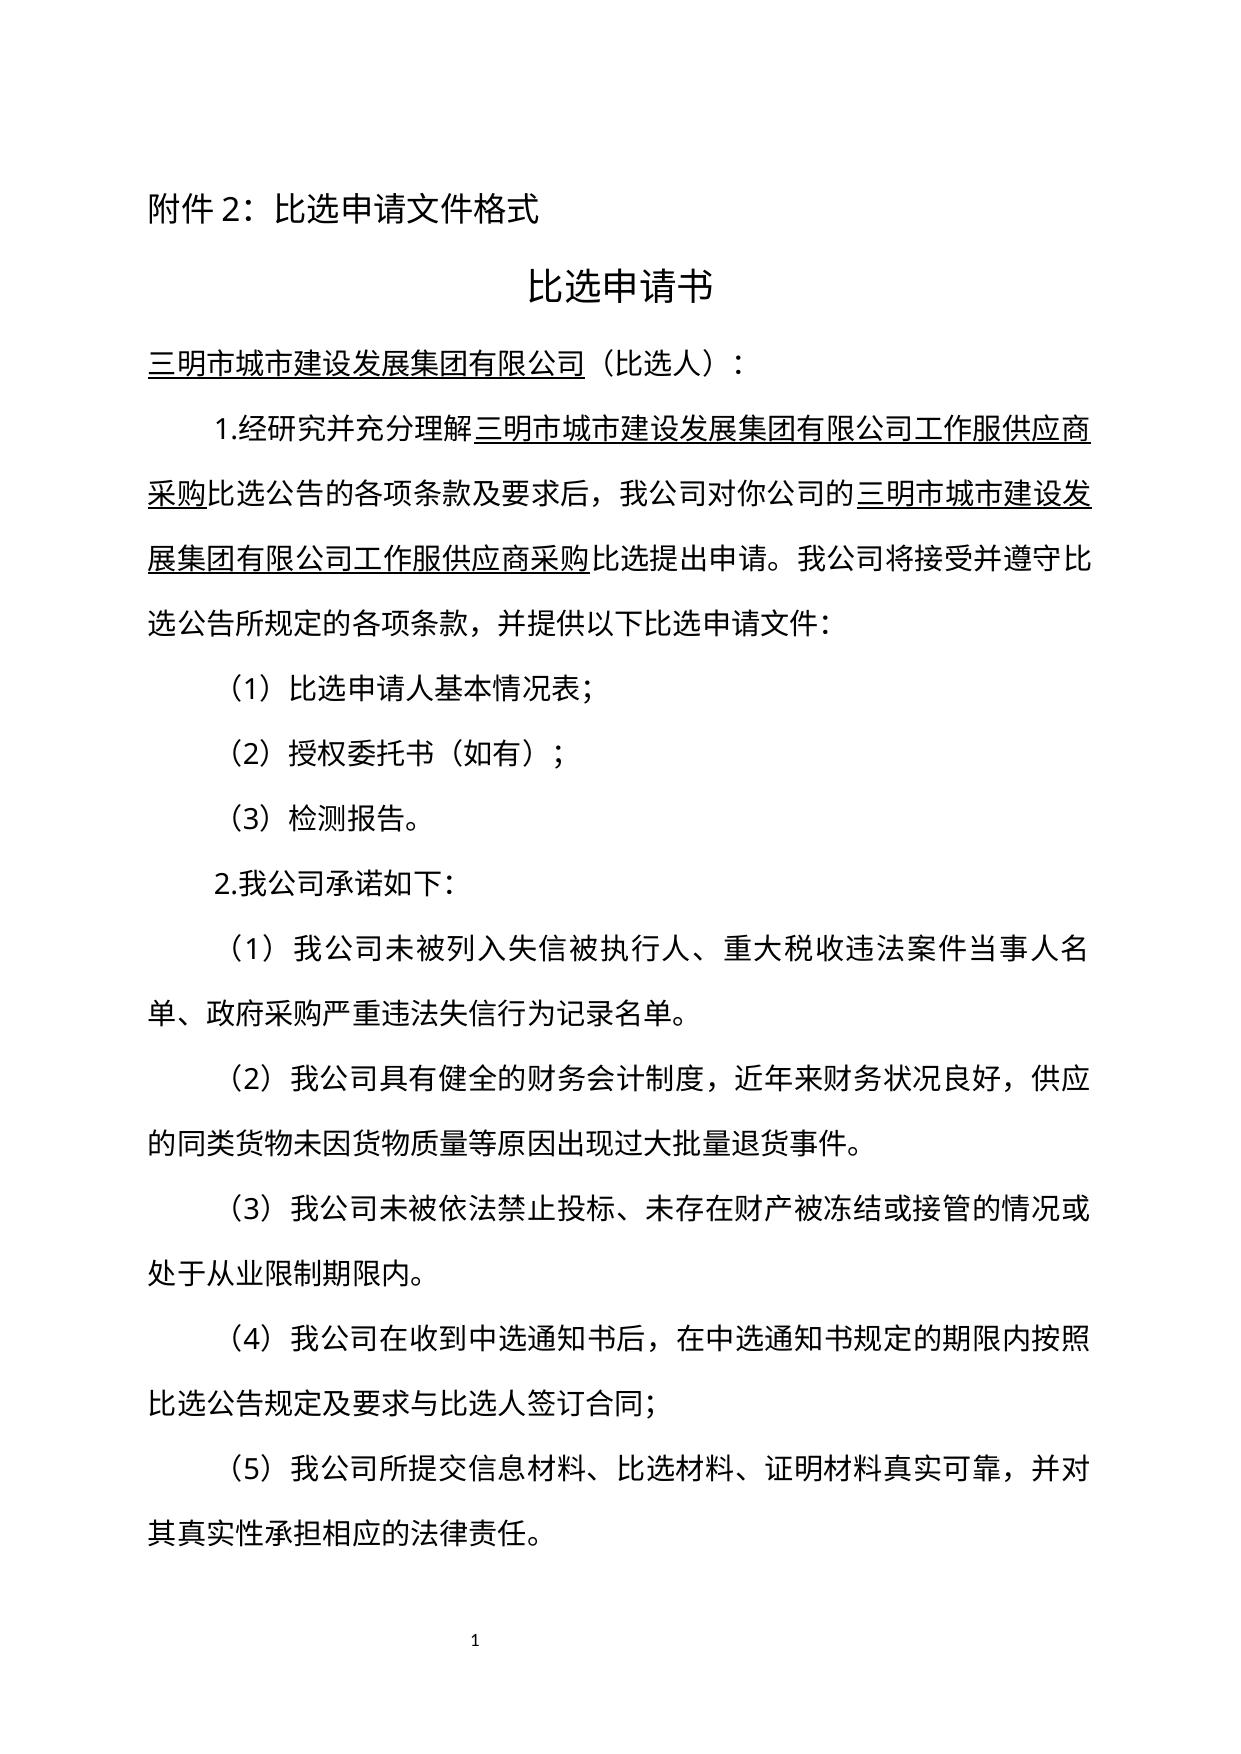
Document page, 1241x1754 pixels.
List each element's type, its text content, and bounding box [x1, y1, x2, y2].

text 附件2：比选申请文件格式 [148, 174, 1093, 239]
text （3）我公司未被依法禁止投标、未存在财产被冻结或接管的情况或处于从业限制期限内。 [148, 1174, 1093, 1304]
text （5）我公司所提交信息材料、比选材料、证明材料真实可靠，并对其真实性承担相应的法律责任。 [148, 1434, 1093, 1564]
text 1.经研究并充分理解三明市城市建设发展集团有限公司工作服供应商采购比选公告的各项条款及要求后，我公司对你公司的三明市城市建设发展集团有限公司工作服供应商采购比选提出申请。我公司将接受并遵守比选公告所规定的各项条款，并提供以下比选申请文件： [148, 394, 1093, 654]
text （1）我公司未被列入失信被执行人、重大税收违法案件当事人名单、政府采购严重违法失信行为记录名单。 [148, 914, 1093, 1044]
text 比选申请书 [148, 252, 1093, 317]
list 检测报告。 [148, 784, 1093, 849]
list 授权委托书（如有）； [148, 719, 1093, 784]
text （2）我公司具有健全的财务会计制度，近年来财务状况良好，供应的同类货物未因货物质量等原因出现过大批量退货事件。 [148, 1044, 1093, 1174]
text （4）我公司在收到中选通知书后，在中选通知书规定的期限内按照比选公告规定及要求与比选人签订合同； [148, 1304, 1093, 1434]
text 三明市城市建设发展集团有限公司（比选人）： [148, 329, 1093, 394]
text 2.我公司承诺如下： [148, 849, 1093, 914]
text （1）比选申请人基本情况表； [148, 654, 1093, 719]
